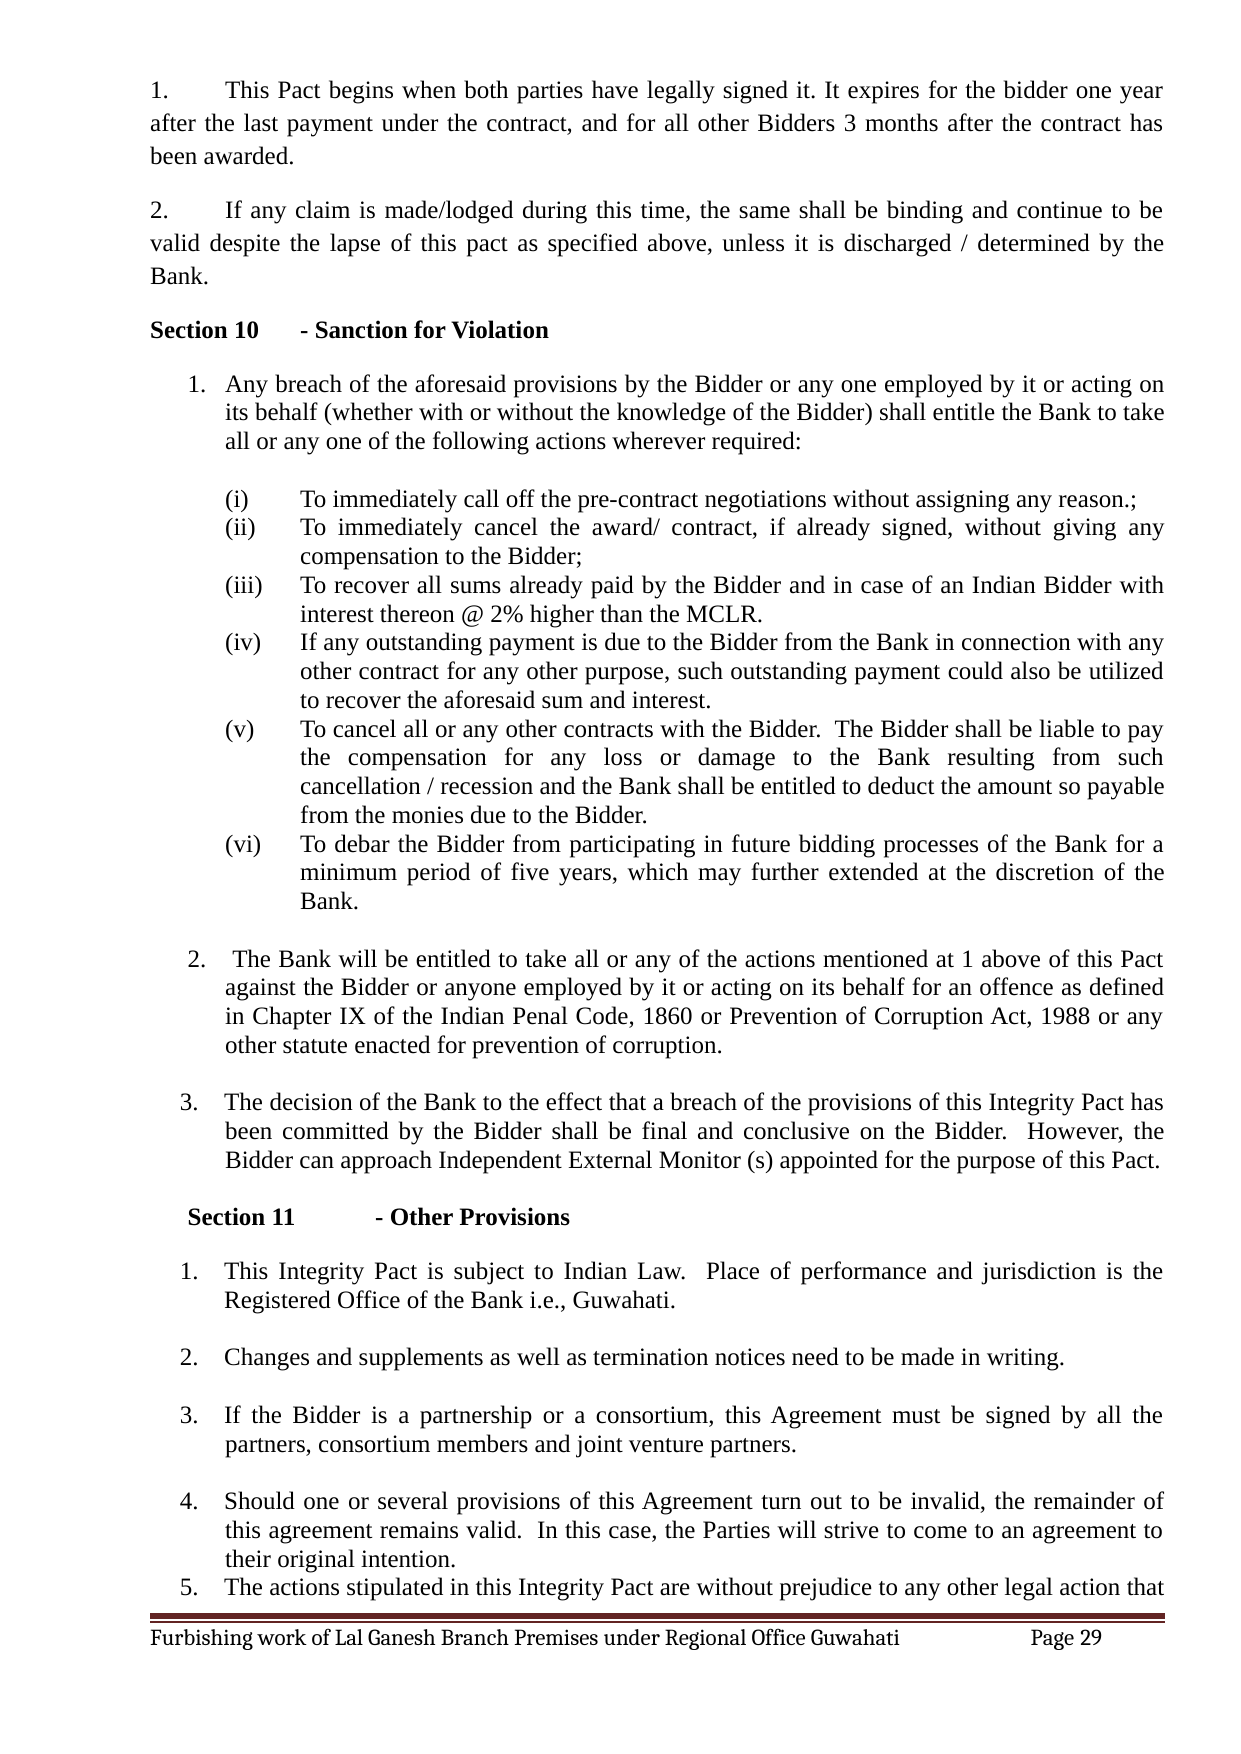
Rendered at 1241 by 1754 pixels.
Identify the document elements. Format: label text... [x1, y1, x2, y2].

list If any outstanding payment is due to the Bidder from the Bank in connection with any other contract for any other purpose, such outstanding payment could also be utilized to recover the aforesaid sum and interest. [225, 627, 1165, 714]
list To debar the Bidder from participating in future bidding processes of the Bank for a minimum period of five years, which may further extended at the discretion of the Bank. [225, 829, 1165, 915]
text 2. If any claim is made/lodged during this time, the same shall be binding and continue to be valid despite the lapse of this pact as specified above, unless it is discharged / determined by the Bank. [150, 195, 1165, 290]
list To cancel all or any other contracts with the Bidder. The Bidder shall be liable to pay the compensation for any loss or damage to the Bank resulting from such cancellation / recession and the Bank shall be entitled to deduct the amount so payable from the monies due to the Bidder. [225, 714, 1165, 829]
list To immediately cancel the award/ contract, if already signed, without giving any compensation to the Bidder; [225, 512, 1165, 570]
list Should one or several provisions of this Agreement turn out to be invalid, the remainder of this agreement remains valid. In this case, the Parties will strive to come to an agreement to their original intention. [179, 1486, 1165, 1572]
list The decision of the Bank to the effect that a breach of the provisions of this Integrity Pact has been committed by the Bidder shall be final and conclusive on the Bidder. However, the Bidder can approach Independent External Monitor (s) appointed for the purpose of this Pact. [179, 1087, 1165, 1174]
list To recover all sums already paid by the Bidder and in case of an Indian Bidder with interest thereon @ 2% higher than the MCLR. [225, 570, 1165, 627]
text Section 10 - Sanction for Violation [150, 315, 1165, 343]
list If the Bidder is a partnership or a consortium, this Agreement must be signed by all the partners, consortium members and joint venture partners. [179, 1400, 1165, 1457]
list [179, 1572, 1165, 1601]
text Section 11 - Other Provisions [187, 1202, 1165, 1231]
list This Integrity Pact is subject to Indian Law. Place of performance and jurisdiction is the Registered Office of the Bank i.e., Guwahati. [179, 1256, 1165, 1314]
list Any breach of the aforesaid provisions by the Bidder or any one employed by it or acting on its behalf (whether with or without the knowledge of the Bidder) shall entitle the Bank to take all or any one of the following actions wherever required: [187, 369, 1165, 455]
list The Bank will be entitled to take all or any of the actions mentioned at 1 above of this Pact against the Bidder or anyone employed by it or acting on its behalf for an offence as defined in Chapter IX of the Indian Penal Code, 1860 or Prevention of Corruption Act, 1988 or any other statute enacted for prevention of corruption. [187, 944, 1165, 1059]
text 1. This Pact begins when both parties have legally signed it. It expires for the bidder one year after the last payment under the contract, and for all other Bidders 3 months after the contract has been awarded. [150, 75, 1165, 170]
list Changes and supplements as well as termination notices need to be made in writing. [179, 1342, 1165, 1371]
list To immediately call off the pre-contract negotiations without assigning any reason.; [225, 484, 1165, 512]
